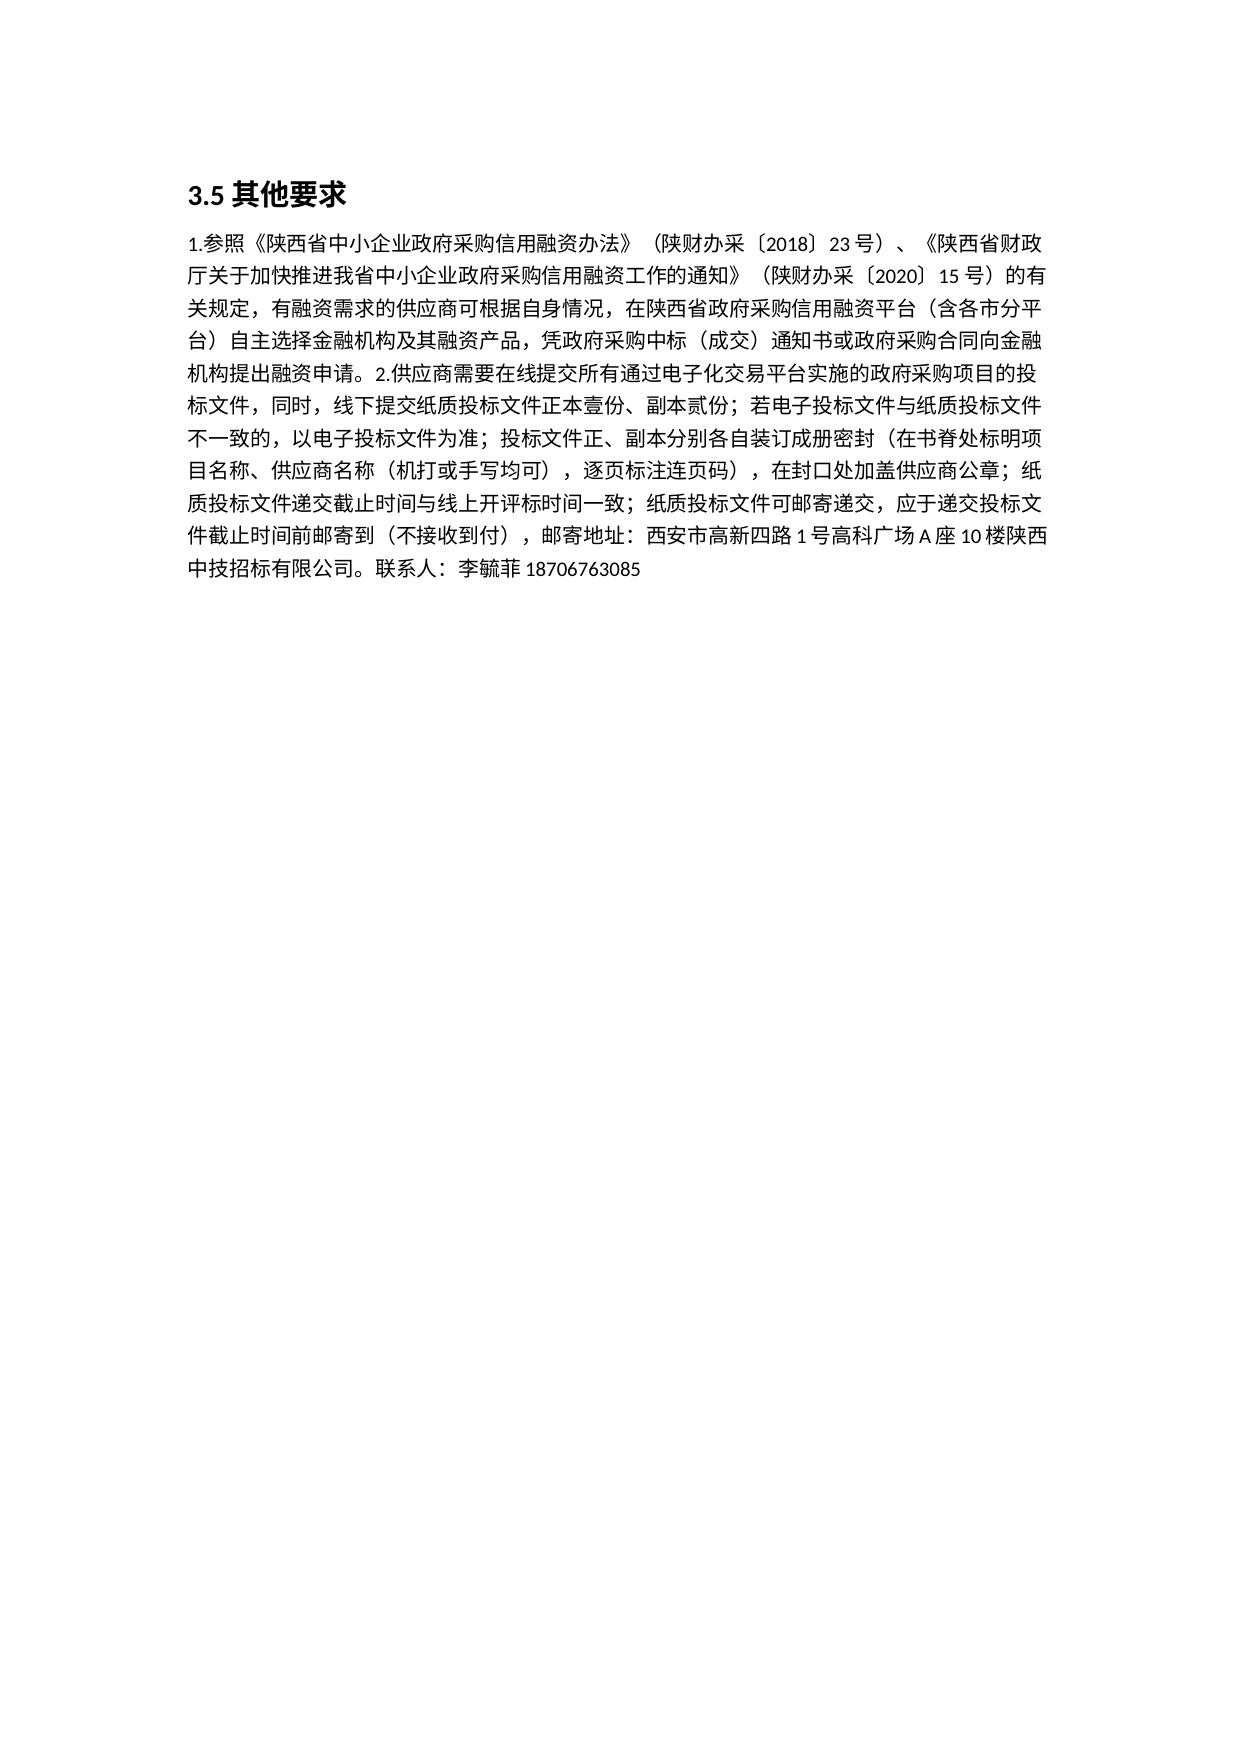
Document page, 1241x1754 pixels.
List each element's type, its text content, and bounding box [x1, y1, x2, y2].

text 1.参照《陕西省中小企业政府采购信用融资办法》（陕财办采〔2018〕23号）、《陕西省财政厅关于加快推进我省中小企业政府采购信用融资工作的通知》（陕财办采〔2020〕15 号）的有关规定，有融资需求的供应商可根据自身情况，在陕西省政府采购信用融资平台（含各市分平台）自主选择金融机构及其融资产品，凭政府采购中标（成交）通知书或政府采购合同向金融机构提出融资申请。2.供应商需要在线提交所有通过电子化交易平台实施的政府采购项目的投标文件，同时，线下提交纸质投标文件正本壹份、副本贰份；若电子投标文件与纸质投标文件不一致的，以电子投标文件为准；投标文件正、副本分别各自装订成册密封（在书脊处标明项目名称、供应商名称（机打或手写均可），逐页标注连页码），在封口处加盖供应商公章；纸质投标文件递交截止时间与线上开评标时间一致；纸质投标文件可邮寄递交，应于递交投标文件截止时间前邮寄到（不接收到付），邮寄地址：西安市高新四路1号高科广场A座10楼陕西中技招标有限公司。联系人：李毓菲18706763085 [187, 227, 1053, 584]
text 3.5其他要求 [187, 162, 1053, 227]
